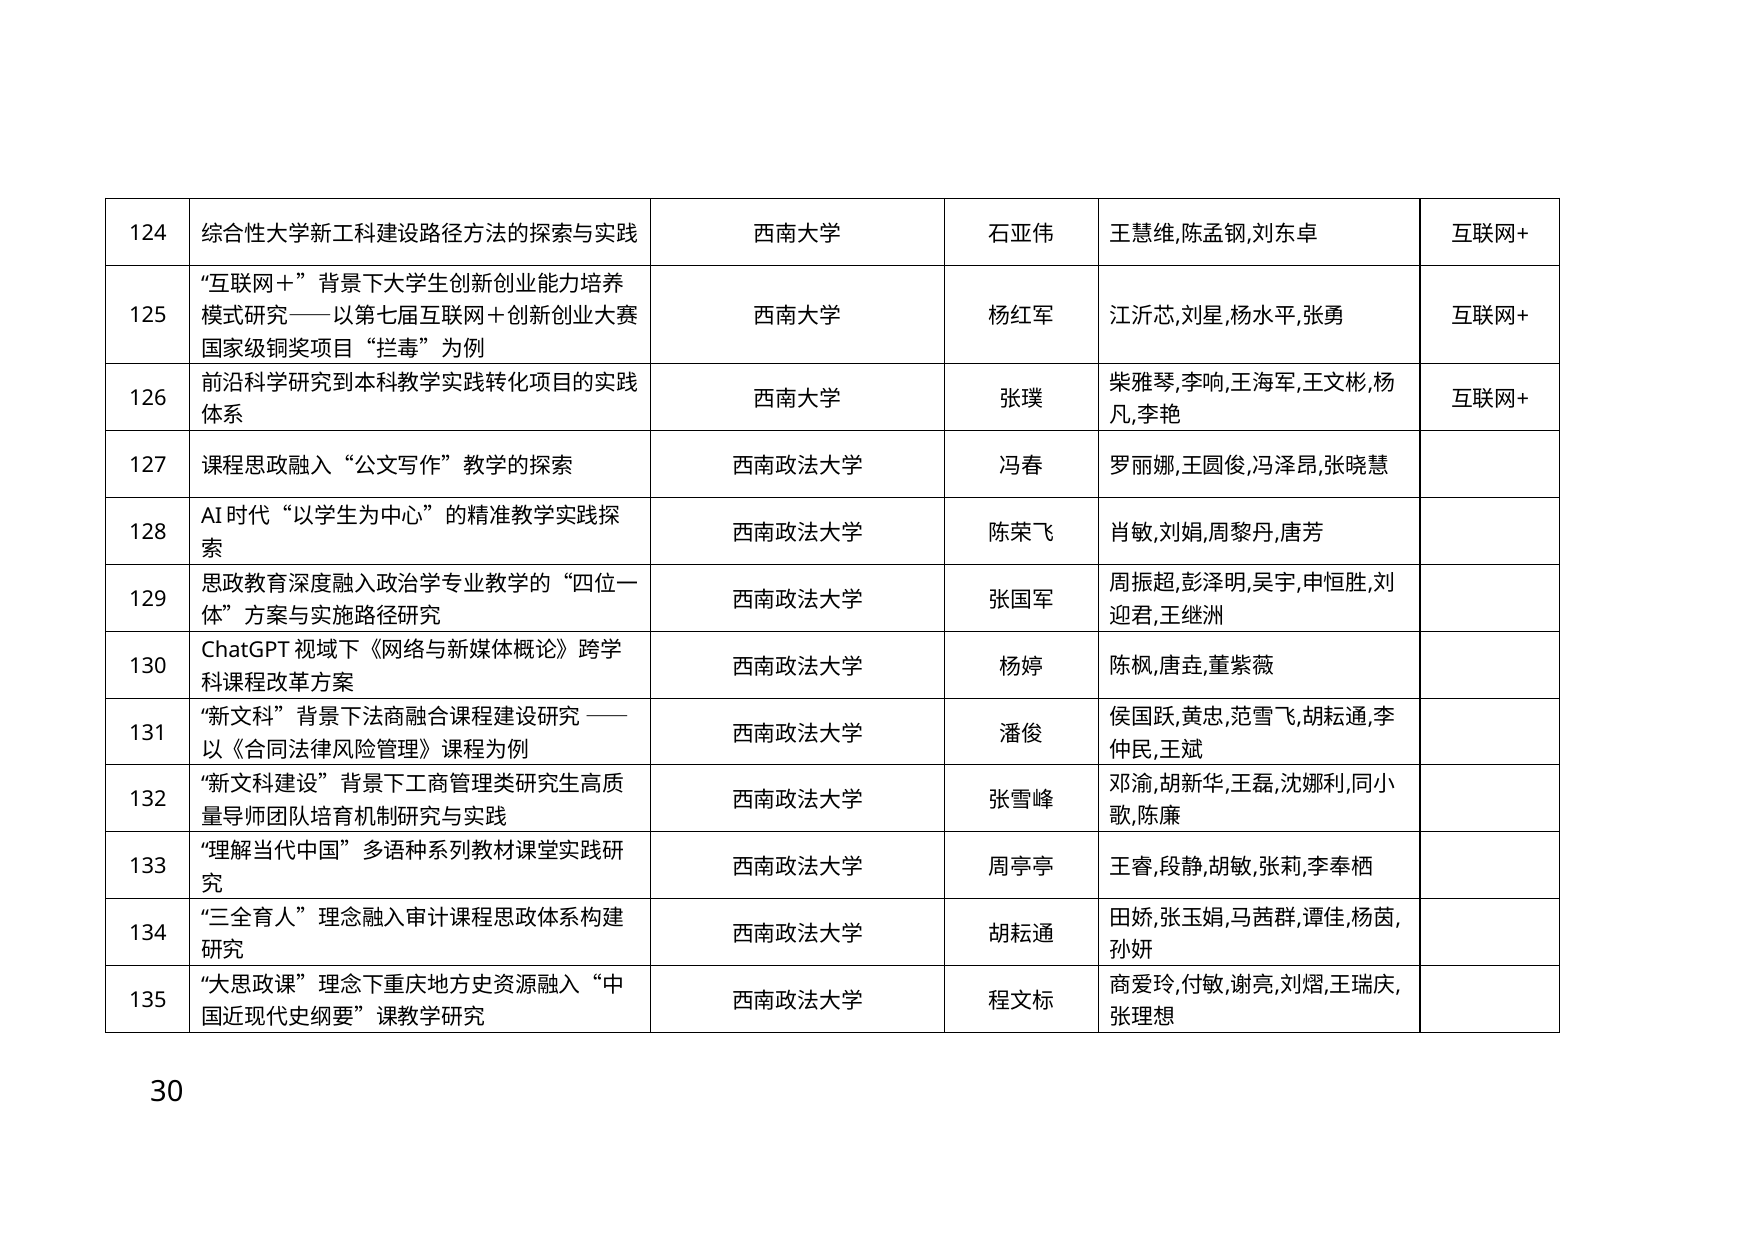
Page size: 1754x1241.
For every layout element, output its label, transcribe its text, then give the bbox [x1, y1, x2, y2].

table_cell 西南政法大学 [651, 565, 944, 631]
table_cell ChatGPT视域下《网络与新媒体概论》跨学科课程改革方案 [190, 632, 650, 697]
table_cell 张雪峰 [945, 765, 1098, 831]
table_cell 西南政法大学 [651, 498, 944, 564]
table_cell 西南大学 [651, 266, 944, 363]
table_cell 综合性大学新工科建设路径方法的探索与实践 [190, 199, 650, 264]
table_cell 西南政法大学 [651, 632, 944, 697]
table_cell 周振超,彭泽明,吴宇,申恒胜,刘迎君,王继洲 [1099, 565, 1419, 631]
table_cell 129 [106, 565, 189, 631]
table_cell “新文科建设”背景下工商管理类研究生高质量导师团队培育机制研究与实践 [190, 765, 650, 831]
table_cell 肖敏,刘娟,周黎丹,唐芳 [1099, 498, 1419, 564]
table_cell 西南政法大学 [651, 699, 944, 764]
table_cell 127 [106, 431, 189, 497]
table_cell [1421, 431, 1559, 497]
table_cell “新文科”背景下法商融合课程建设研究 ——以《合同法律风险管理》课程为例 [190, 699, 650, 764]
table_cell 石亚伟 [945, 199, 1098, 264]
table_cell 王慧维,陈孟钢,刘东卓 [1099, 199, 1419, 264]
table_cell 126 [106, 364, 189, 430]
table_cell [1421, 765, 1559, 831]
table_cell AI时代“以学生为中心”的精准教学实践探索 [190, 498, 650, 564]
table_cell [1421, 565, 1559, 631]
table_cell 程文标 [945, 966, 1098, 1032]
table_cell 柴雅琴,李响,王海军,王文彬,杨凡,李艳 [1099, 364, 1419, 430]
table_cell 商爱玲,付敏,谢亮,刘熠,王瑞庆,张理想 [1099, 966, 1419, 1032]
table_cell 胡耘通 [945, 899, 1098, 965]
table_cell 侯国跃,黄忠,范雪飞,胡耘通,李仲民,王斌 [1099, 699, 1419, 764]
table_cell 杨婷 [945, 632, 1098, 697]
table_cell [1421, 899, 1559, 965]
table_cell 134 [106, 899, 189, 965]
table_cell [1421, 832, 1559, 898]
table_cell [1421, 699, 1559, 764]
table_cell 西南大学 [651, 364, 944, 430]
table_cell 田娇,张玉娟,马茜群,谭佳,杨茵,孙妍 [1099, 899, 1419, 965]
table_cell 132 [106, 765, 189, 831]
table_cell 互联网+ [1421, 364, 1559, 430]
table_cell 西南政法大学 [651, 765, 944, 831]
table_cell 128 [106, 498, 189, 564]
table_cell 131 [106, 699, 189, 764]
table_cell 邓渝,胡新华,王磊,沈娜利,同小歌,陈廉 [1099, 765, 1419, 831]
table_cell 互联网+ [1421, 199, 1559, 264]
table_cell 杨红军 [945, 266, 1098, 363]
table_cell 西南政法大学 [651, 966, 944, 1032]
table_cell 罗丽娜,王圆俊,冯泽昂,张晓慧 [1099, 431, 1419, 497]
table_cell 周亭亭 [945, 832, 1098, 898]
table_cell 互联网+ [1421, 266, 1559, 363]
table_cell 思政教育深度融入政治学专业教学的“四位一体”方案与实施路径研究 [190, 565, 650, 631]
table_cell 125 [106, 266, 189, 363]
table_cell 陈枫,唐垚,董紫薇 [1099, 632, 1419, 697]
table_cell 张璞 [945, 364, 1098, 430]
table_cell 124 [106, 199, 189, 264]
table_cell “三全育人”理念融入审计课程思政体系构建研究 [190, 899, 650, 965]
table_cell 西南政法大学 [651, 431, 944, 497]
table_cell 西南大学 [651, 199, 944, 264]
table_cell 江沂芯,刘星,杨水平,张勇 [1099, 266, 1419, 363]
table_cell 前沿科学研究到本科教学实践转化项目的实践体系 [190, 364, 650, 430]
table_cell 130 [106, 632, 189, 697]
table_cell 课程思政融入“公文写作”教学的探索 [190, 431, 650, 497]
table_cell 西南政法大学 [651, 899, 944, 965]
table_cell 西南政法大学 [651, 832, 944, 898]
table_cell 王睿,段静,胡敏,张莉,李奉栖 [1099, 832, 1419, 898]
table_cell “大思政课”理念下重庆地方史资源融入“中国近现代史纲要”课教学研究 [190, 966, 650, 1032]
table_cell “理解当代中国”多语种系列教材课堂实践研究 [190, 832, 650, 898]
table_cell “互联网＋”背景下大学生创新创业能力培养模式研究——以第七届互联网＋创新创业大赛国家级铜奖项目“拦毒”为例 [190, 266, 650, 363]
table_cell 潘俊 [945, 699, 1098, 764]
table_cell 张国军 [945, 565, 1098, 631]
table_cell 陈荣飞 [945, 498, 1098, 564]
table_cell [1421, 966, 1559, 1032]
table_cell [1421, 632, 1559, 697]
table_cell 冯春 [945, 431, 1098, 497]
table_cell 133 [106, 832, 189, 898]
table_cell 135 [106, 966, 189, 1032]
table_cell [1421, 498, 1559, 564]
